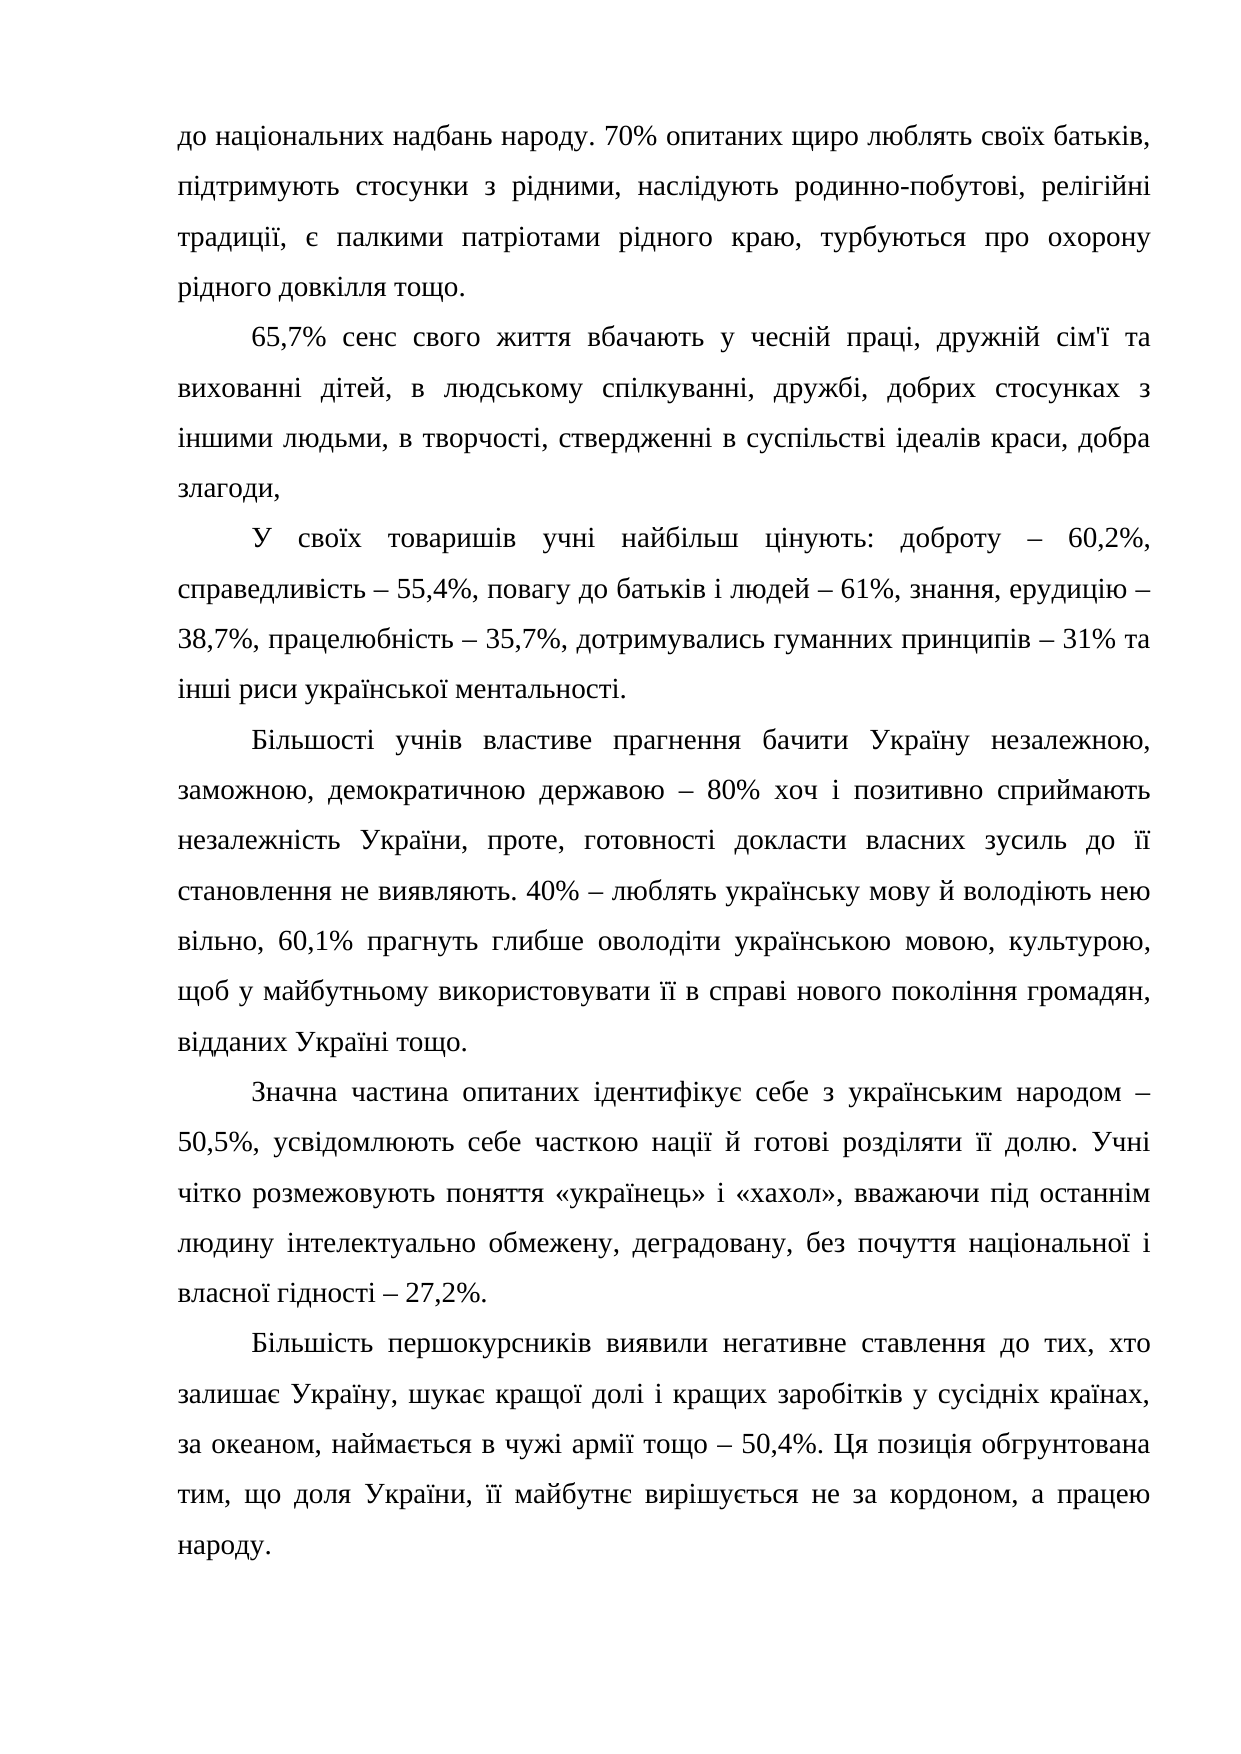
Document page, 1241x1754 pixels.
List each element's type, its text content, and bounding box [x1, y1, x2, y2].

text Більшості учнів властиве прагнення бачити Україну незалежною, заможною, демократичною державою – 80% хоч і позитивно сприймають незалежність України, проте, готовності докласти власних зусиль до її становлення не виявляють. 40% – люблять українську мову й володіють нею вільно, 60,1% прагнуть глибше оволодіти українською мовою, культурою, щоб у майбутньому використовувати її в справі нового покоління громадян, відданих Україні тощо. [177, 722, 1152, 1057]
text Більшість першокурсників виявили негативне ставлення до тих, хто залишає Україну, шукає кращої долі і кращих заробітків у сусідніх країнах, за океаном, наймається в чужі армії тощо – 50,4%. Ця позиція обгрунтована тим, що доля України, її майбутнє вирішується не за кордоном, а працею народу. [177, 1326, 1152, 1560]
text 65,7% сенс свого життя вбачають у чесній праці, дружній сім'ї та вихованні дітей, в людському спілкуванні, дружбі, добрих стосунках з іншими людьми, в творчості, ствердженні в суспільстві ідеалів краси, добра злагоди, [177, 319, 1152, 504]
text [177, 118, 1152, 303]
text У своїх товаришів учні найбільш цінують: доброту – 60,2%, справедливість – 55,4%, повагу до батьків і людей – 61%, знання, ерудицію – 38,7%, працелюбність – 35,7%, дотримувались гуманних принципів – 31% та інші риси української ментальності. [177, 521, 1152, 705]
text Значна частина опитаних ідентифікує себе з українським народом – 50,5%, усвідомлюють себе часткою нації й готові розділяти її долю. Учні чітко розмежовують поняття «українець» і «хахол», вважаючи під останнім людину інтелектуально обмежену, деградовану, без почуття національної і власної гідності – 27,2%. [177, 1074, 1152, 1309]
